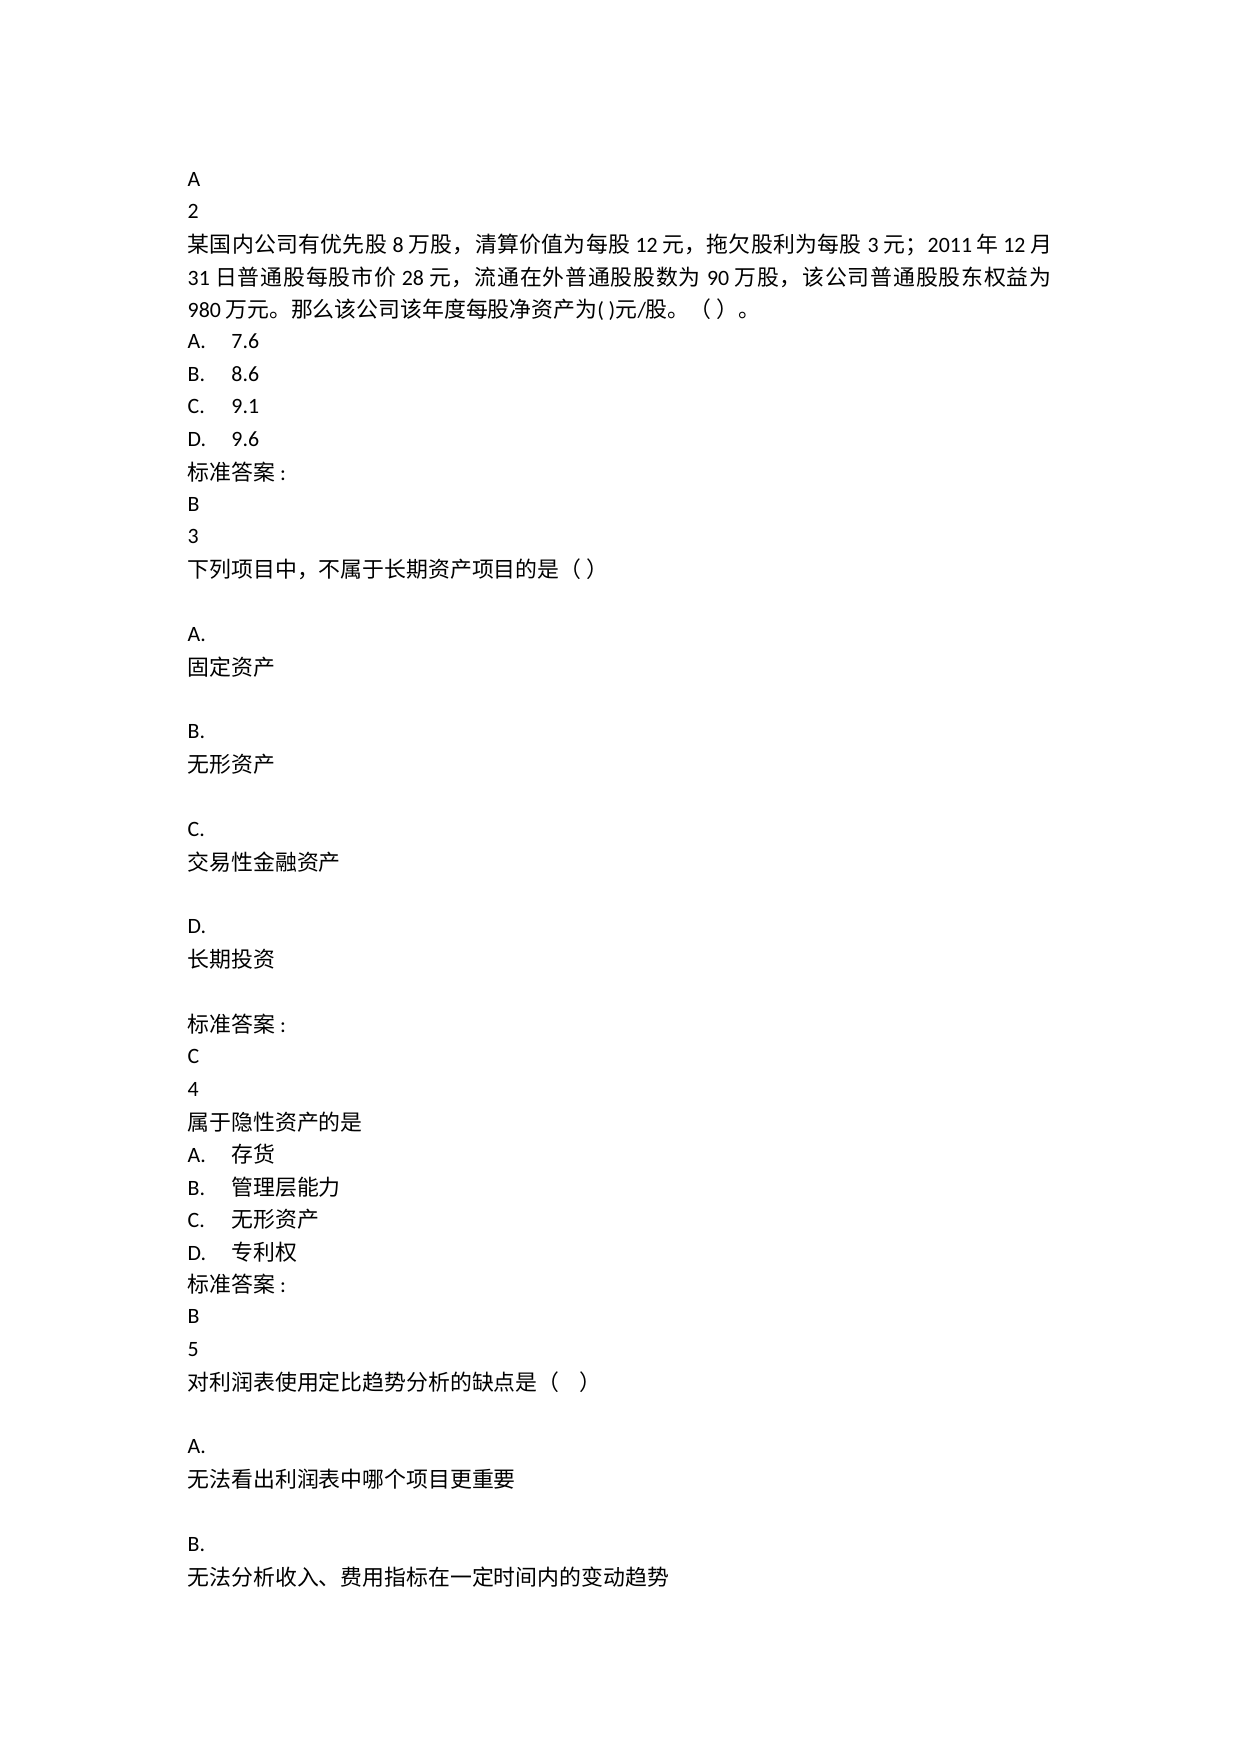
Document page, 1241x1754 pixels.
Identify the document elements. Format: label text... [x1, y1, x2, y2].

list A. [187, 1429, 1053, 1462]
list 无形资产 [187, 747, 1053, 779]
list D. 专利权 [187, 1234, 1053, 1267]
list C. 无形资产 [187, 1202, 1053, 1234]
list B. [187, 1527, 1053, 1559]
list B [187, 487, 1053, 519]
list A [187, 162, 1053, 194]
list 标准答案 : [187, 454, 1053, 487]
list 某国内公司有优先股8万股，清算价值为每股12元，拖欠股利为每股3元；2011年12月31日普通股每股市价28元，流通在外普通股股数为90万股，该公司普通股股东权益为980万元。那么该公司该年度每股净资产为( )元/股。（ ）。 [187, 227, 1053, 324]
list C. [187, 812, 1053, 844]
list D. 9.6 [187, 422, 1053, 454]
list B. 管理层能力 [187, 1169, 1053, 1202]
list 固定资产 [187, 649, 1053, 682]
list 下列项目中，不属于长期资产项目的是（ ） [187, 552, 1053, 584]
list A. 存货 [187, 1137, 1053, 1169]
list B. [187, 714, 1053, 747]
list 标准答案 : [187, 1267, 1053, 1299]
list 对利润表使用定比趋势分析的缺点是（ ） [187, 1364, 1053, 1397]
list B. 8.6 [187, 357, 1053, 389]
list 标准答案 : [187, 1007, 1053, 1039]
list 交易性金融资产 [187, 844, 1053, 877]
list C. 9.1 [187, 389, 1053, 422]
list B [187, 1299, 1053, 1332]
list D. [187, 909, 1053, 942]
list A. 7.6 [187, 324, 1053, 357]
list 无法看出利润表中哪个项目更重要 [187, 1462, 1053, 1494]
list A. [187, 617, 1053, 649]
list C [187, 1039, 1053, 1072]
list 5 [187, 1332, 1053, 1364]
list 属于隐性资产的是 [187, 1104, 1053, 1137]
list 2 [187, 194, 1053, 227]
list 3 [187, 519, 1053, 552]
list 4 [187, 1072, 1053, 1104]
list 长期投资 [187, 942, 1053, 974]
list 无法分析收入、费用指标在一定时间内的变动趋势 [187, 1559, 1053, 1592]
